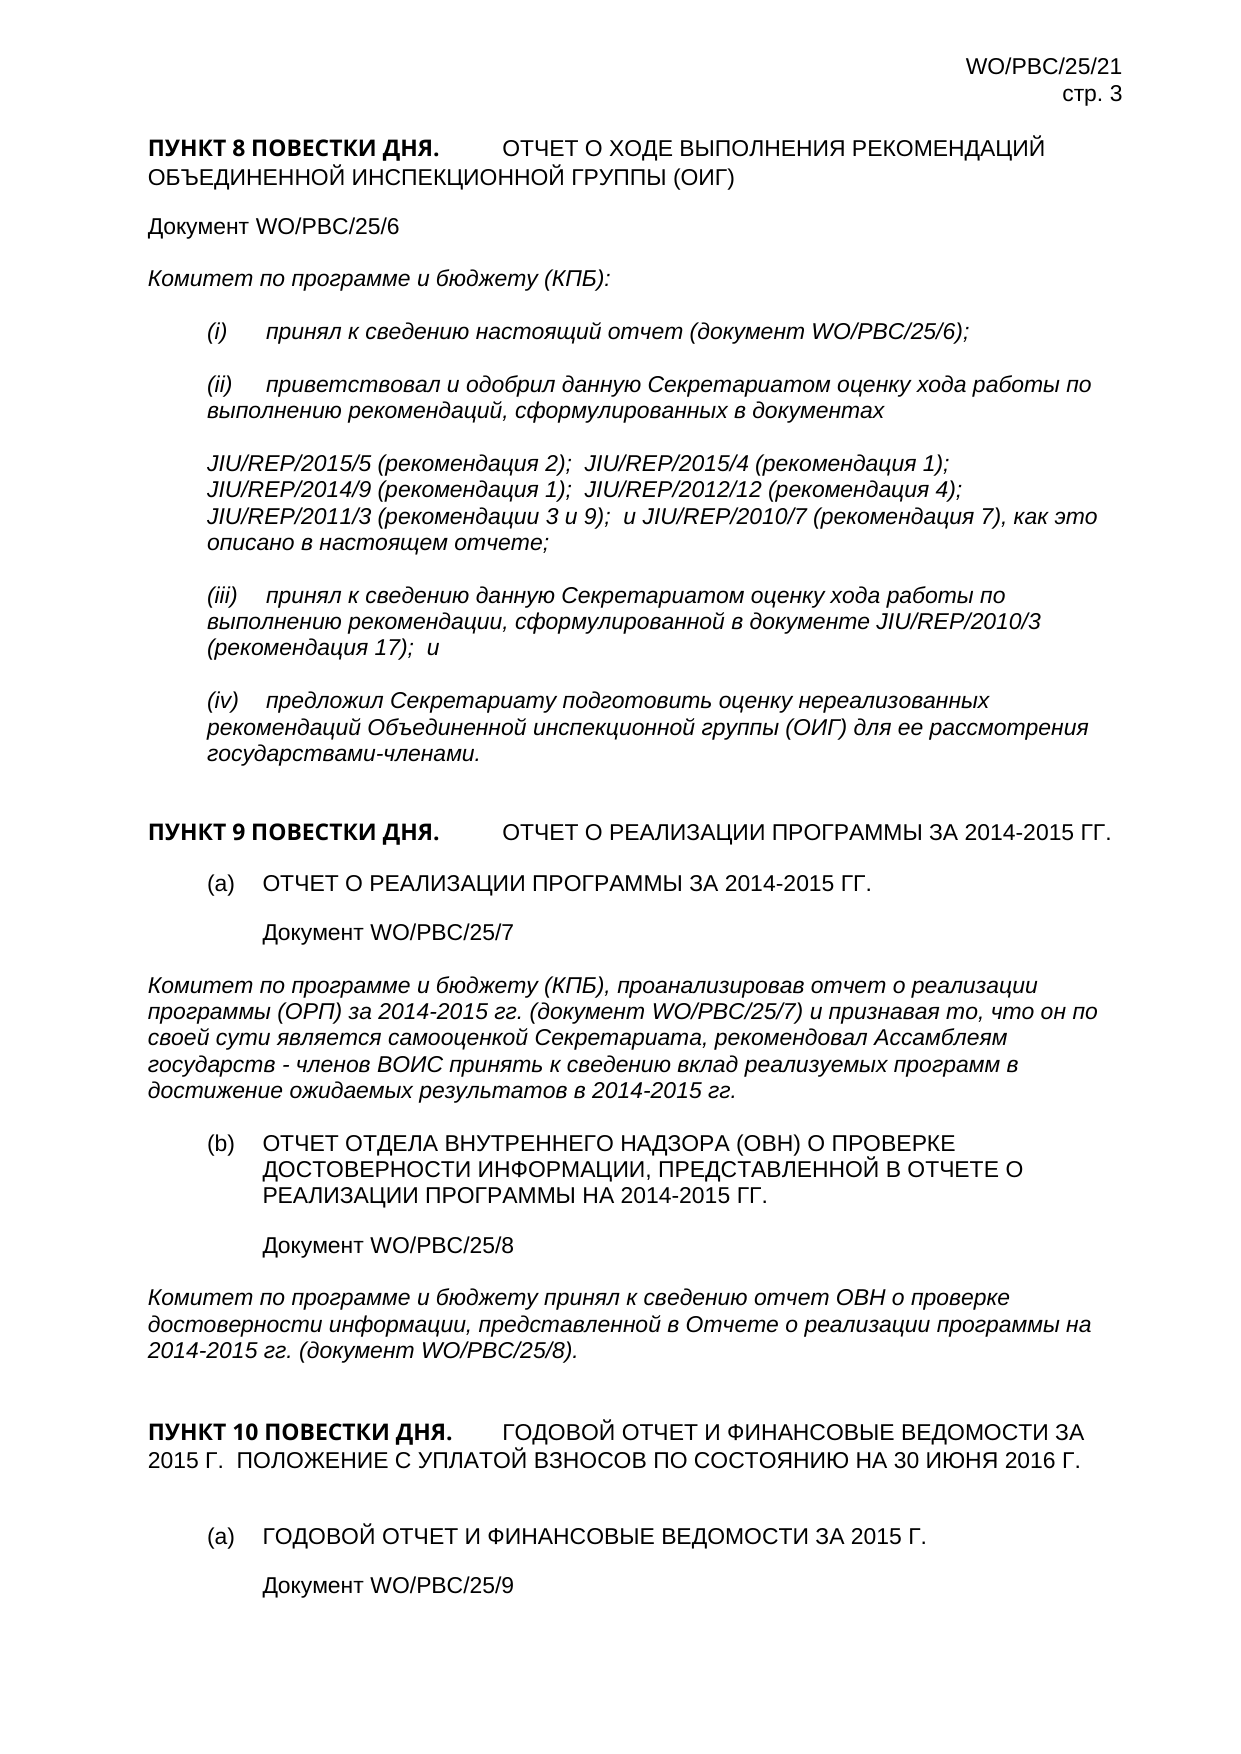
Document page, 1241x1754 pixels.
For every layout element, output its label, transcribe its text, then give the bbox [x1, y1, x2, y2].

list Документ WO/PBC/25/9 [262, 1572, 1122, 1599]
list ГОДОВОЙ ОТЧЕТ И ФИНАНСОВЫЕ ВЕДОМОСТИ ЗА 2015 Г. ПОЛОЖЕНИЕ С УПЛАТОЙ ВЗНОСОВ ПО СОСТОЯНИЮ НА 30 ИЮНЯ 2016 Г. [148, 1416, 1122, 1474]
list Комитет по программе и бюджету принял к сведению отчет ОВН о проверке достоверности информации, представленной в Отчете о реализации программы на 2014-2015 гг. (документ WO/PBC/25/8). [148, 1284, 1122, 1363]
list (a) ГОДОВОЙ ОТЧЕТ И ФИНАНСОВЫЕ ВЕДОМОСТИ ЗА 2015 Г. [148, 1523, 1122, 1549]
list (b) ОТЧЕТ ОТДЕЛА ВНУТРЕННЕГО НАДЗОРА (ОВН) О ПРОВЕРКЕ ДОСТОВЕРНОСТИ ИНФОРМАЦИИ, ПРЕДСТАВЛЕННОЙ В ОТЧЕТЕ О РЕАЛИЗАЦИИ ПРОГРАММЫ НА 2014-2015 ГГ. [148, 1130, 1122, 1209]
list ОТЧЕТ О ХОДЕ ВЫПОЛНЕНИЯ РЕКОМЕНДАЦИЙ ОБЪЕДИНЕННОЙ ИНСПЕКЦИОННОЙ ГРУППЫ (ОИГ) [148, 132, 1122, 190]
list Документ WO/PBC/25/6 [148, 213, 1122, 239]
list Документ WO/PBC/25/7 [148, 919, 1122, 945]
list Комитет по программе и бюджету (КПБ), проанализировав отчет о реализации программы (ОРП) за 2014-2015 гг. (документ WO/PBC/25/7) и признавая то, что он по своей сути является самооценкой Секретариата, рекомендовал Ассамблеям государств - членов ВОИС принять к сведению вклад реализуемых программ в достижение ожидаемых результатов в 2014-2015 гг. [148, 972, 1122, 1103]
text (iii) принял к сведению данную Секретариатом оценку хода работы по выполнению рекомендации, сформулированной в документе JIU/REP/2010/3 (рекомендация 17); и [207, 582, 1122, 661]
list Комитет по программе и бюджету (КПБ): [148, 265, 1122, 292]
list (a) ОТЧЕТ О РЕАЛИЗАЦИИ ПРОГРАММЫ ЗА 2014-2015 ГГ. [148, 869, 1122, 896]
text JIU/REP/2015/5 (рекомендация 2); JIU/REP/2015/4 (рекомендация 1); JIU/REP/2014/9 (рекомендация 1); JIU/REP/2012/12 (рекомендация 4); JIU/REP/2011/3 (рекомендации 3 и 9); и JIU/REP/2010/7 (рекомендация 7), как это описано в настоящем отчете; [207, 450, 1122, 555]
text (i) принял к сведению настоящий отчет (документ WO/PBC/25/6); [207, 318, 1122, 344]
list Документ WO/PBC/25/8 [148, 1232, 1122, 1258]
text (iv) предложил Секретариату подготовить оценку нереализованных рекомендаций Объединенной инспекционной группы (ОИГ) для ее рассмотрения государствами-членами. [207, 687, 1122, 766]
list ОТЧЕТ О РЕАЛИЗАЦИИ ПРОГРАММЫ ЗА 2014-2015 ГГ. [148, 815, 1122, 847]
text (ii) приветствовал и одобрил данную Секретариатом оценку хода работы по выполнению рекомендаций, сформулированных в документах [207, 371, 1122, 423]
